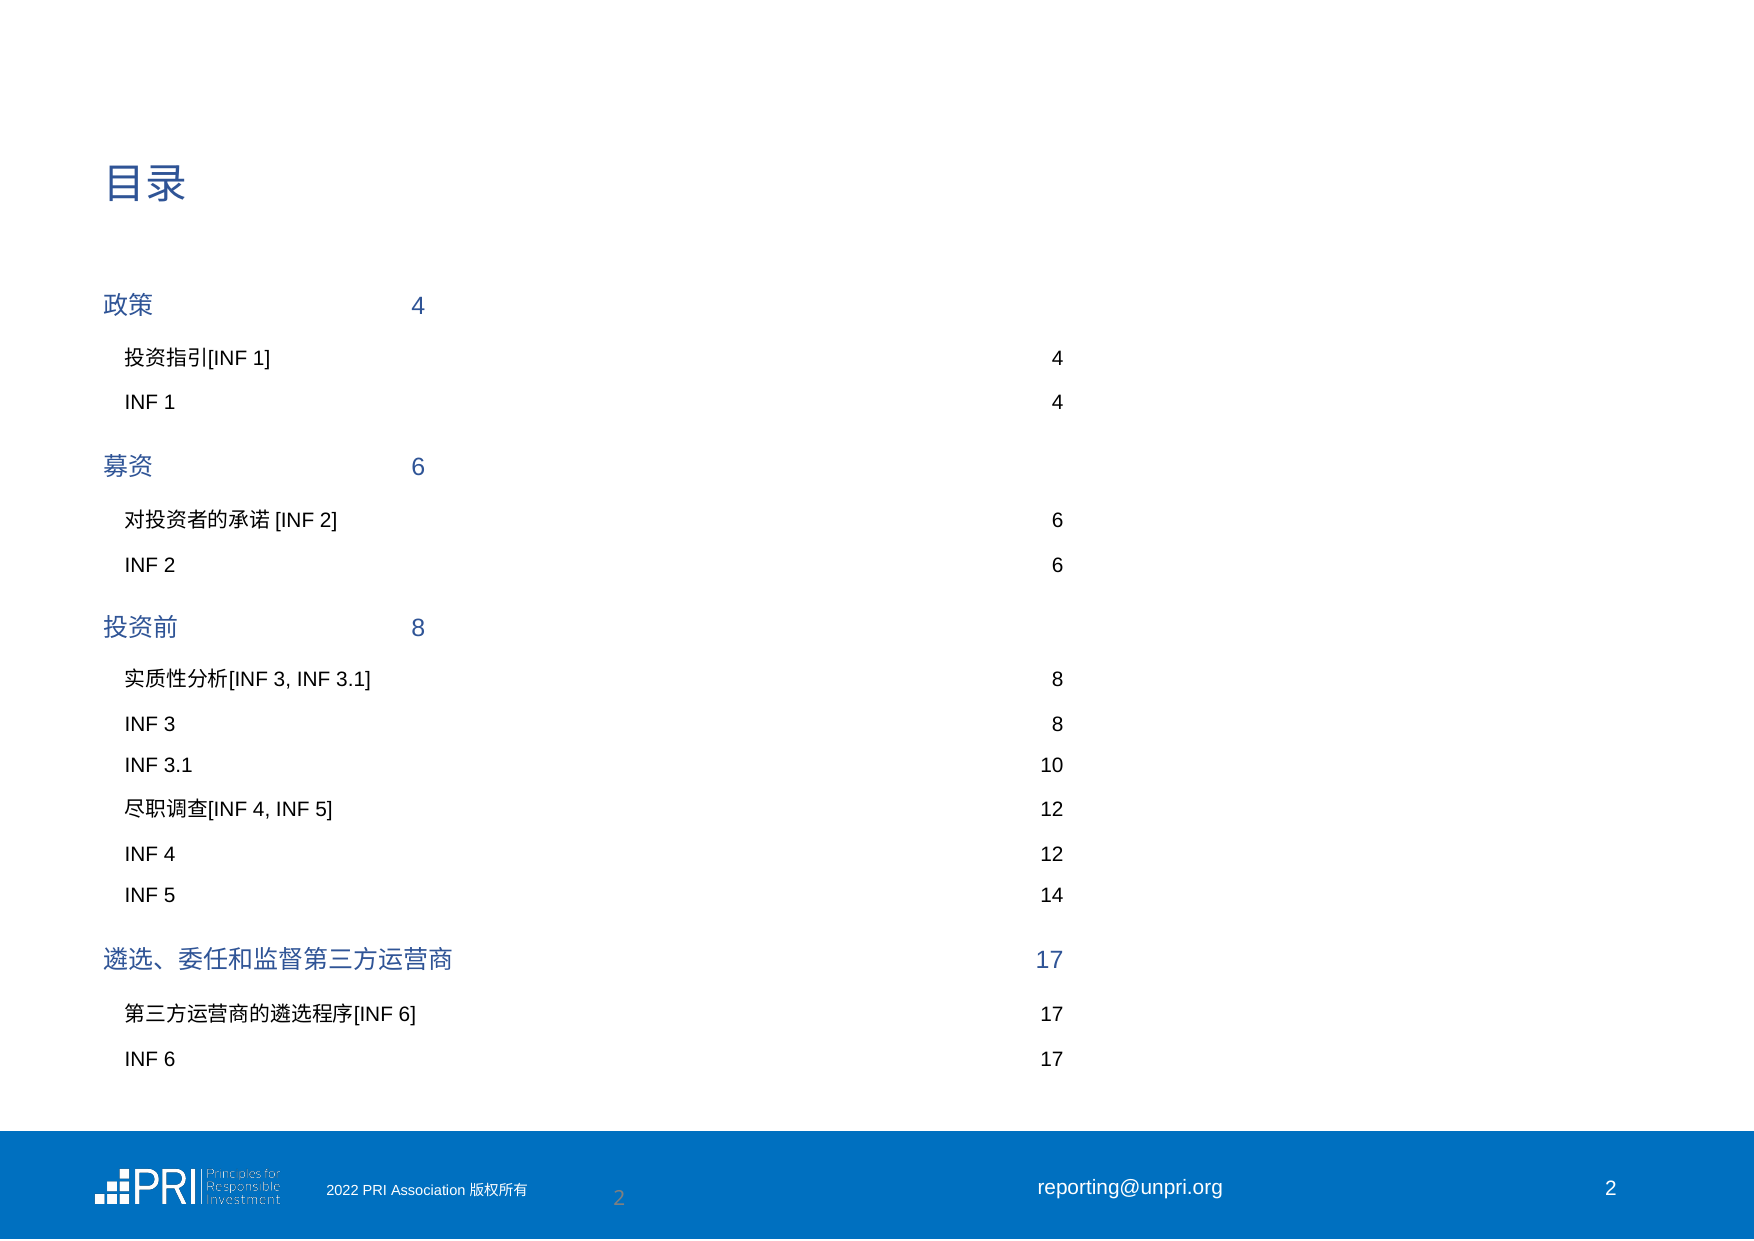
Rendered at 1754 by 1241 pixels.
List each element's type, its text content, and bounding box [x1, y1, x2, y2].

text 目录 [103, 150, 1650, 210]
text INF 1 4 [124, 390, 1650, 414]
text 对投资者的承诺 [INF 2] 6 [124, 503, 1650, 534]
text 募资 6 [103, 446, 1650, 482]
text 遴选、委任和监督第三方运营商 17 [103, 939, 1650, 976]
text INF 4 12 [124, 842, 1650, 866]
text INF 3.1 10 [124, 753, 1650, 777]
text 第三方运营商的遴选程序[INF 6] 17 [124, 997, 1650, 1027]
text 实质性分析[INF 3, INF 3.1] 8 [124, 664, 1650, 692]
text 投资前 8 [103, 609, 1650, 643]
text 政策 4 [103, 288, 1650, 322]
picture [92, 1166, 282, 1207]
text 尽职调查[INF 4, INF 5] 12 [124, 794, 1650, 823]
text INF 3 8 [124, 711, 1650, 735]
text INF 6 17 [124, 1047, 1650, 1071]
text INF 2 6 [124, 553, 1650, 577]
text INF 5 14 [124, 883, 1650, 907]
text 投资指引[INF 1] 4 [124, 343, 1650, 371]
